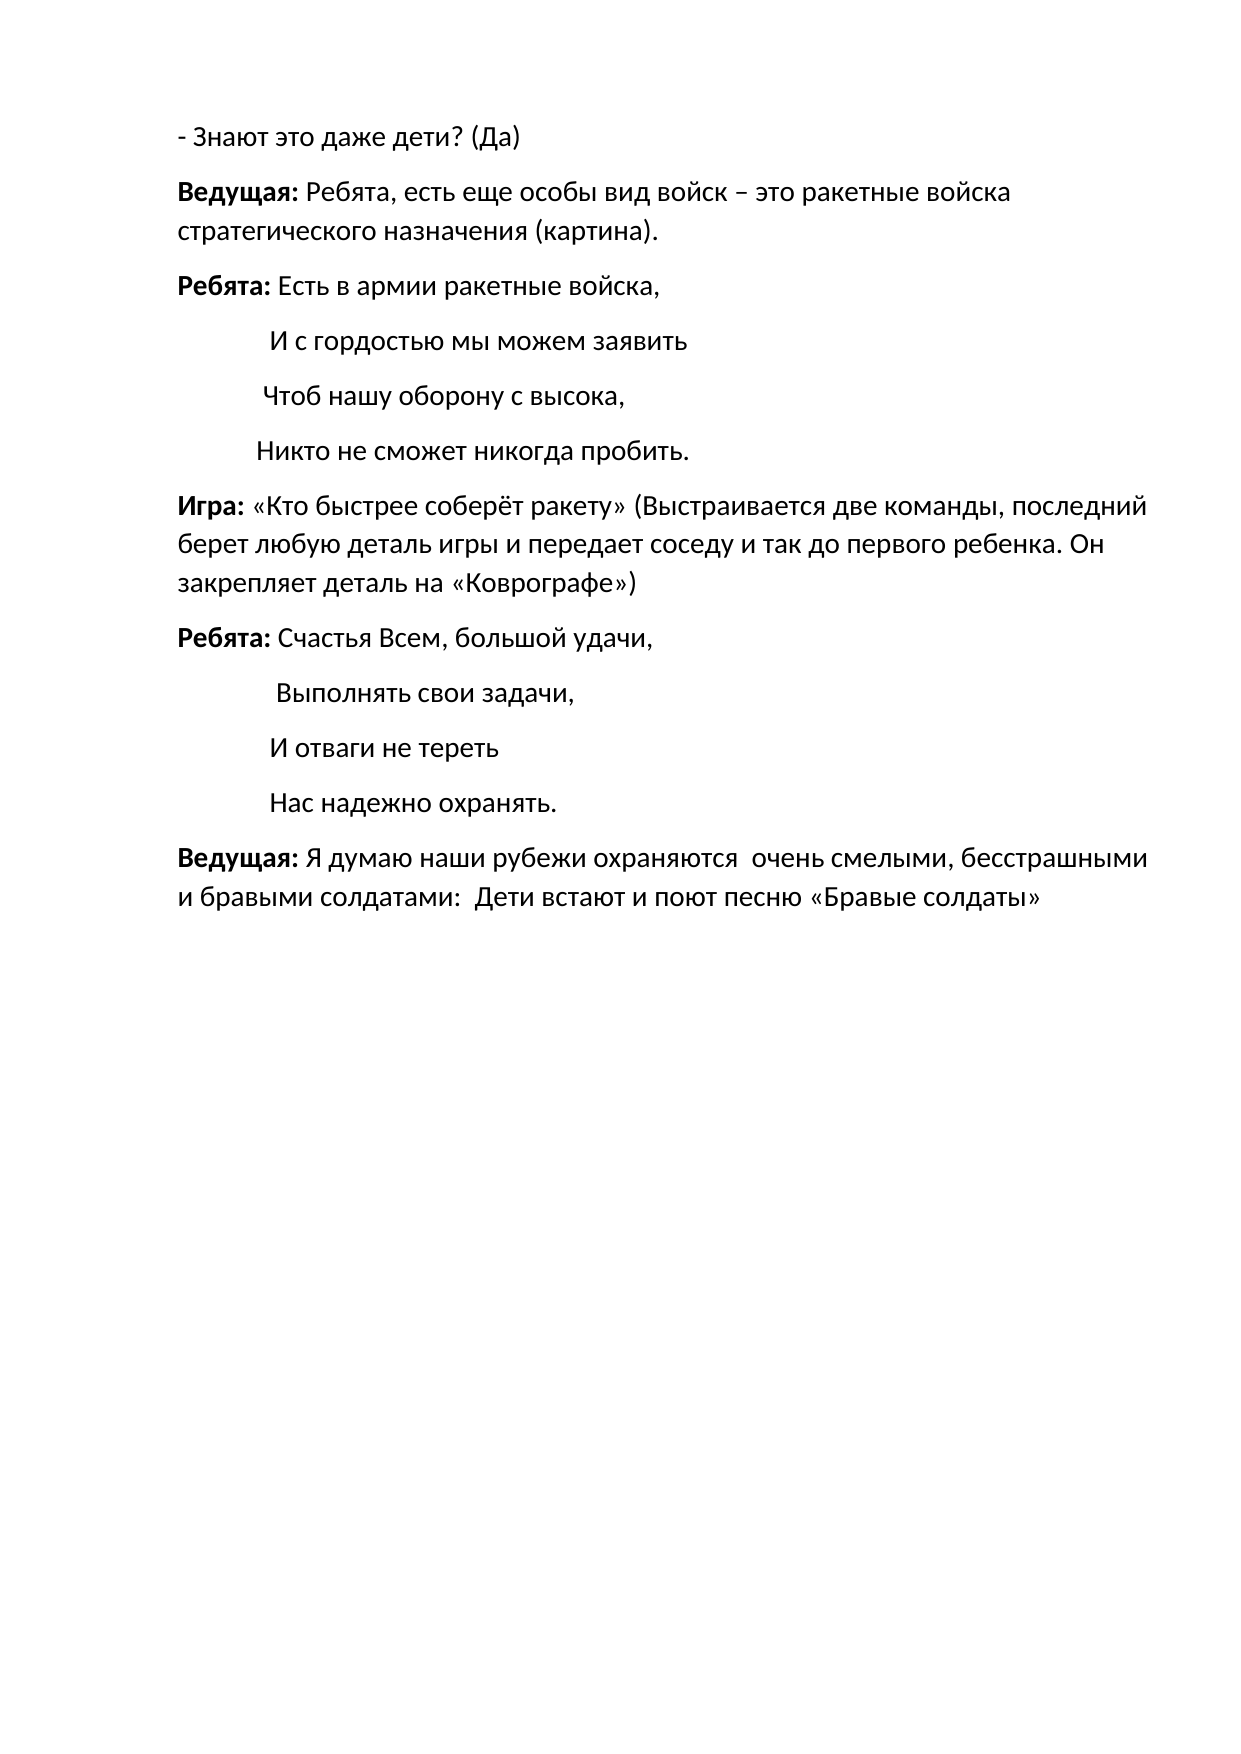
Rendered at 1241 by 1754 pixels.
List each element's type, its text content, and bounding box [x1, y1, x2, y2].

text И с гордостью мы можем заявить [177, 322, 1152, 357]
text Чтоб нашу оборону с высока, [177, 377, 1152, 413]
text Ребята: Счастья Всем, большой удачи, [177, 619, 1152, 655]
text И отваги не тереть [177, 729, 1152, 765]
text Игра: «Кто быстрее соберёт ракету» (Выстраивается две команды, последний берет любую деталь игры и передает соседу и так до первого ребенка. Он закрепляет деталь на «Коврографе») [177, 487, 1152, 600]
text Нас надежно охранять. [177, 784, 1152, 820]
text Ведущая: Я думаю наши рубежи охраняются очень смелыми, бесстрашными и бравыми солдатами: Дети встают и поют песню «Бравые солдаты» [177, 839, 1152, 914]
text Ведущая: Ребята, есть еще особы вид войск – это ракетные войска стратегического назначения (картина). [177, 173, 1152, 247]
text Ребята: Есть в армии ракетные войска, [177, 267, 1152, 302]
text Выполнять свои задачи, [177, 674, 1152, 710]
text - Знают это даже дети? (Да) [177, 118, 1152, 154]
text Никто не сможет никогда пробить. [177, 432, 1152, 468]
